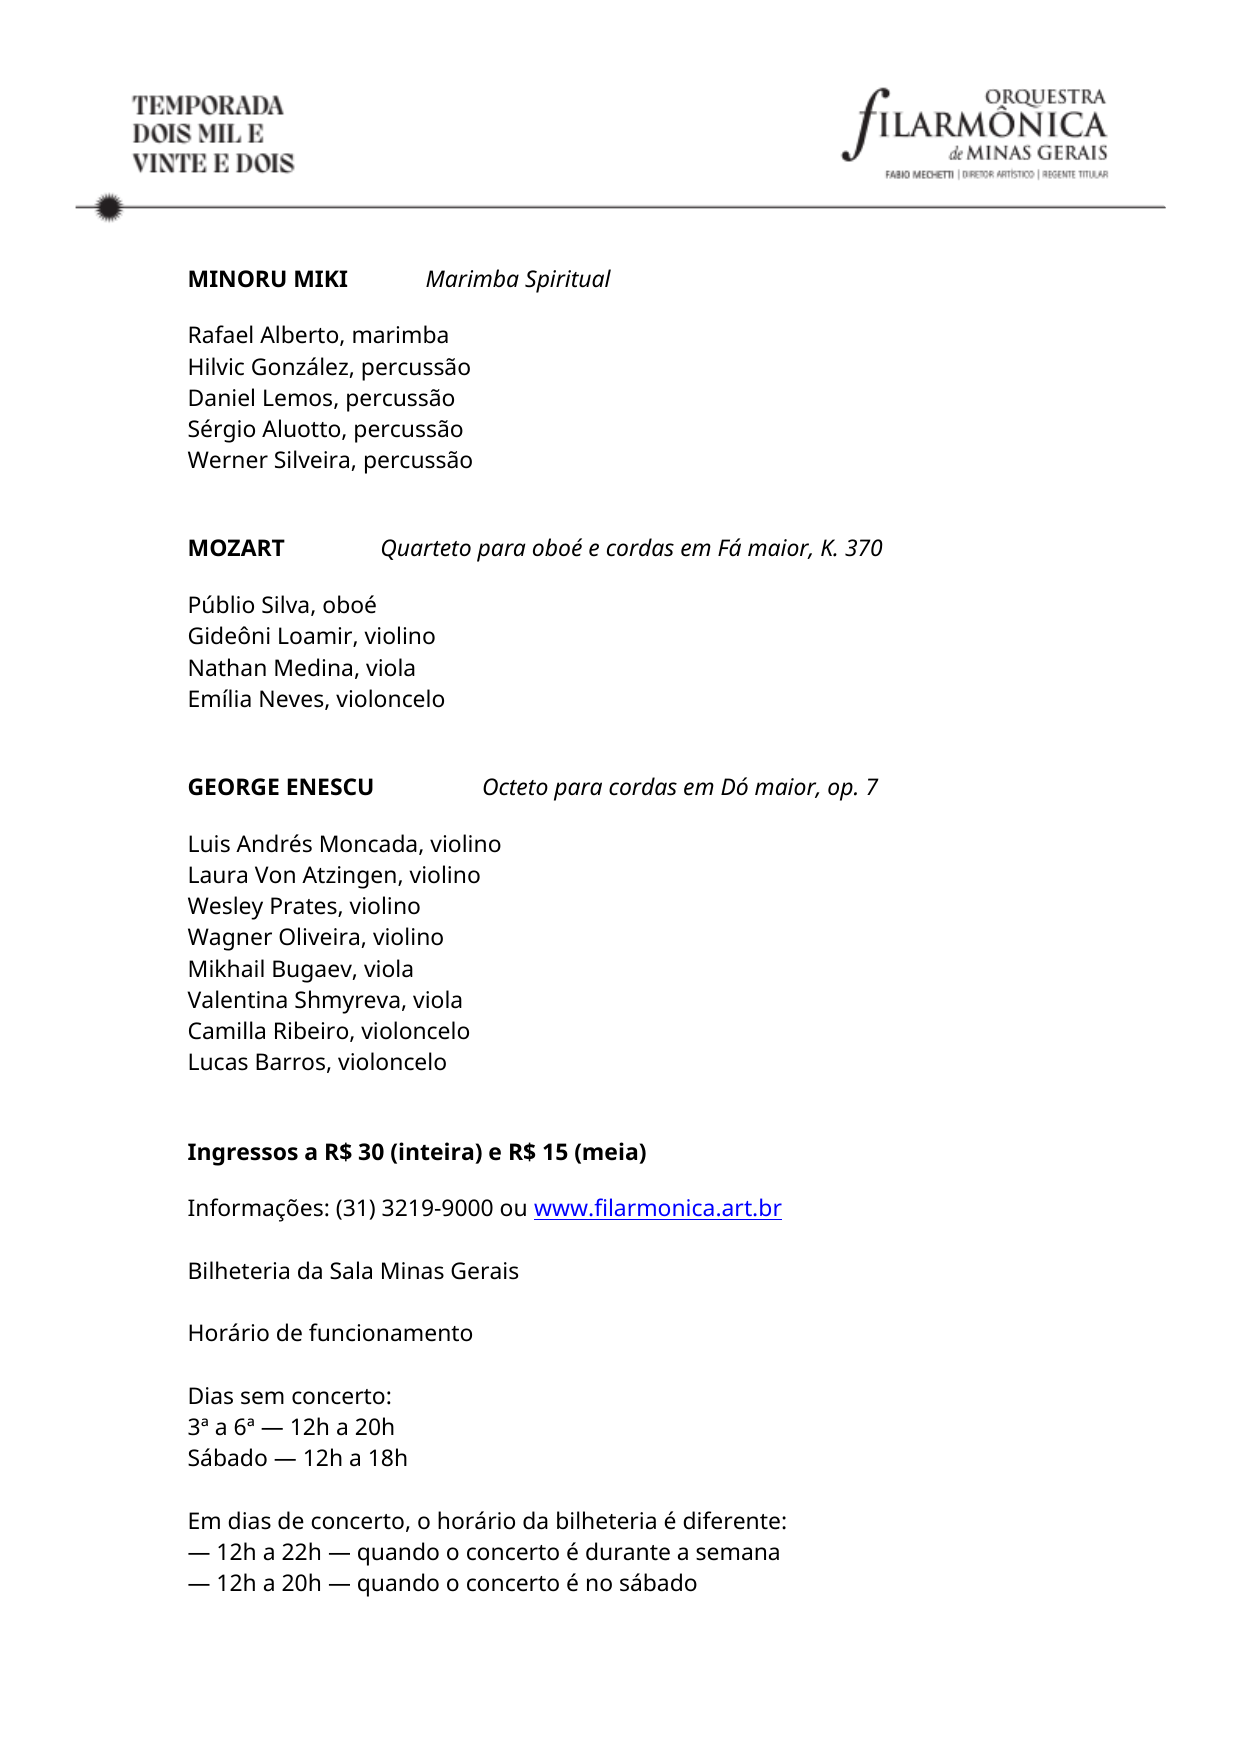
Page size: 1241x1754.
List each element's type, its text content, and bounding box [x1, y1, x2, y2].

text Em dias de concerto, o horário da bilheteria é diferente: [187, 1505, 1053, 1536]
text Dias sem concerto: [187, 1380, 1053, 1411]
text MINORU MIKI Marimba Spiritual [187, 262, 1053, 294]
text Emília Neves, violoncelo [187, 683, 1053, 714]
text 3ª a 6ª — 12h a 20h [187, 1411, 1053, 1442]
text Mikhail Bugaev, viola [187, 953, 1053, 984]
text Hilvic González, percussão [187, 351, 1053, 382]
text Ingressos a R$ 30 (inteira) e R$ 15 (meia) [187, 1135, 1053, 1167]
text Informações: (31) 3219-9000 ou www.filarmonica.art.br [187, 1192, 1053, 1223]
text Sábado — 12h a 18h [187, 1442, 1053, 1473]
text Sérgio Aluotto, percussão [187, 413, 1053, 444]
text Wesley Prates, violino [187, 890, 1053, 921]
text Daniel Lemos, percussão [187, 382, 1053, 413]
text Nathan Medina, viola [187, 652, 1053, 683]
text Públio Silva, oboé [187, 589, 1053, 620]
text Laura Von Atzingen, violino [187, 859, 1053, 890]
text Valentina Shmyreva, viola [187, 984, 1053, 1015]
text Camilla Ribeiro, violoncelo [187, 1015, 1053, 1046]
text Lucas Barros, violoncelo [187, 1046, 1053, 1078]
text Bilheteria da Sala Minas Gerais [187, 1255, 1053, 1286]
text Luis Andrés Moncada, violino [187, 828, 1053, 859]
text Gideôni Loamir, violino [187, 620, 1053, 652]
text Horário de funcionamento [187, 1317, 1053, 1348]
text — 12h a 22h — quando o concerto é durante a semana [187, 1536, 1053, 1567]
text Wagner Oliveira, violino [187, 921, 1053, 953]
text MOZART Quarteto para oboé e cordas em Fá maior, K. 370 [187, 532, 1053, 563]
text Rafael Alberto, marimba [187, 319, 1053, 351]
text — 12h a 20h — quando o concerto é no sábado [187, 1567, 1053, 1598]
text Werner Silveira, percussão [187, 444, 1053, 476]
text GEORGE ENESCU Octeto para cordas em Dó maior, op. 7 [187, 771, 1053, 802]
